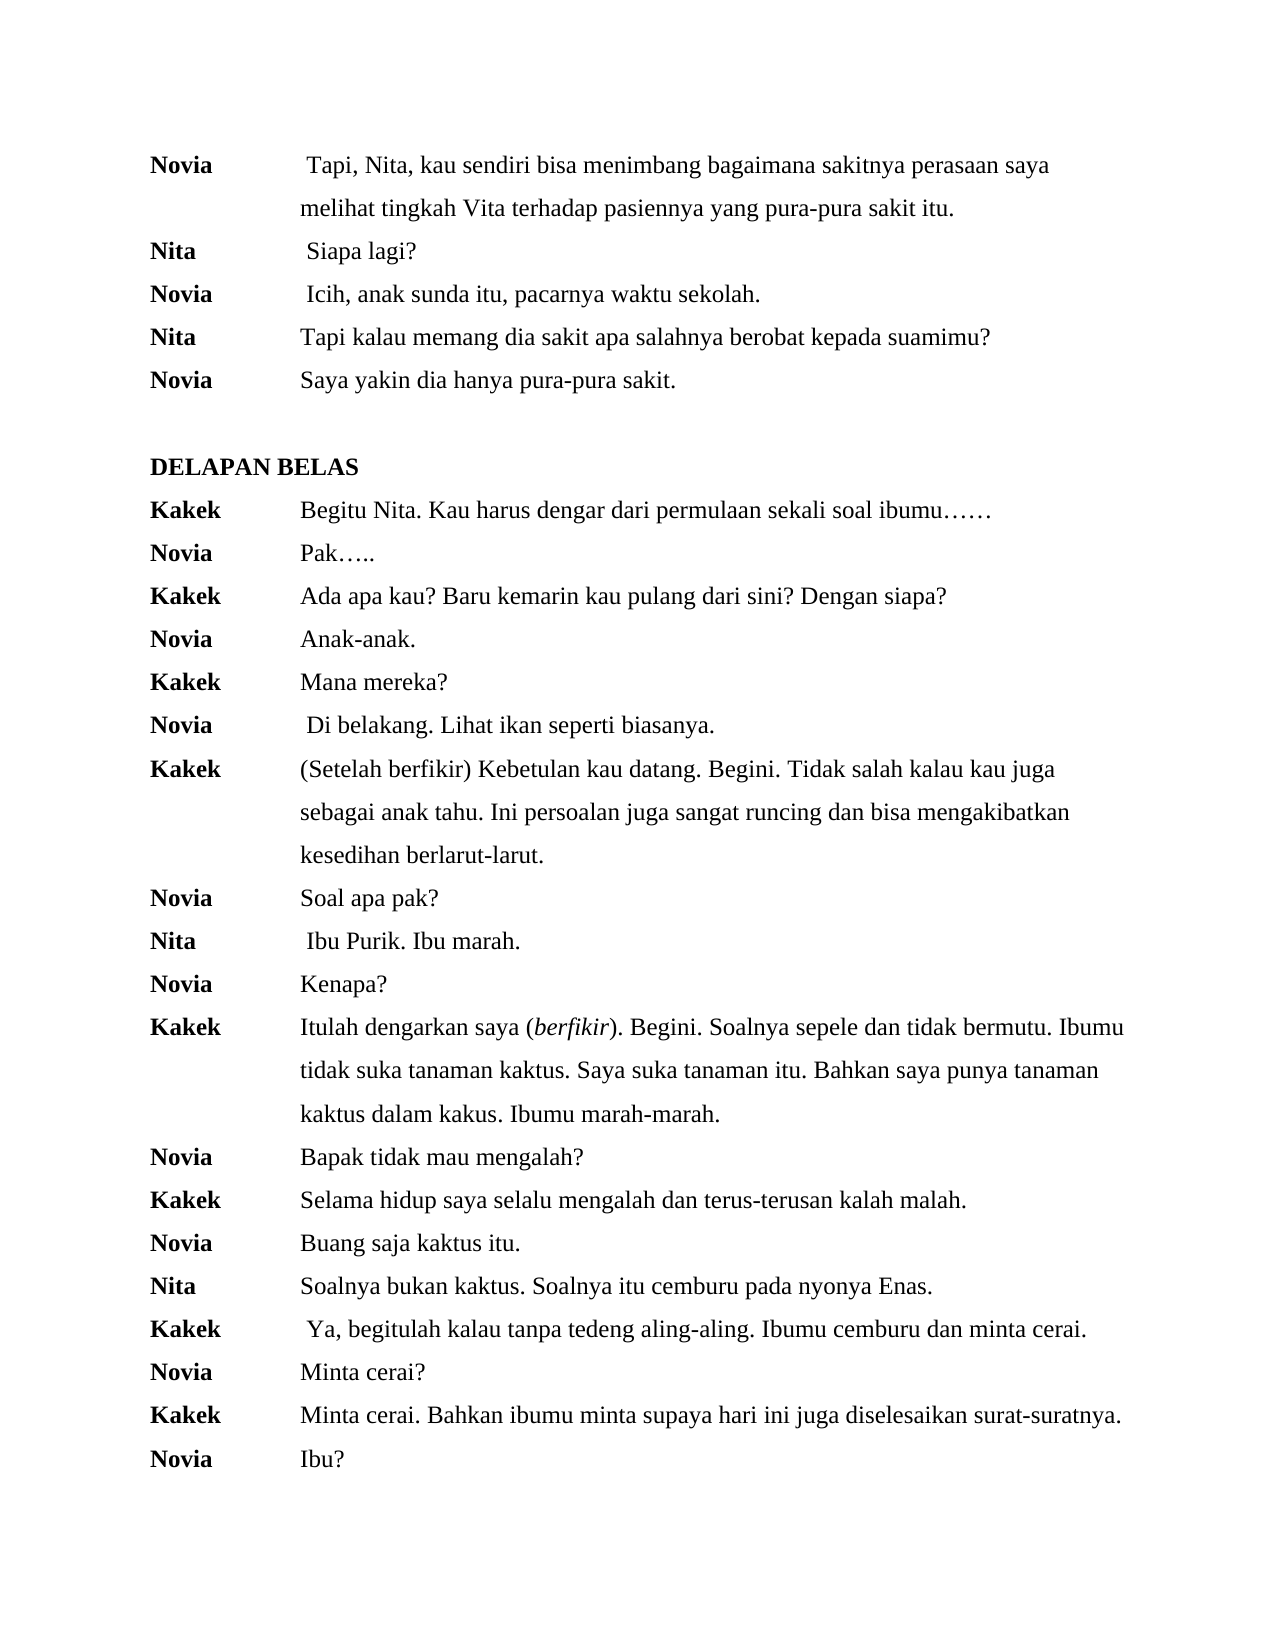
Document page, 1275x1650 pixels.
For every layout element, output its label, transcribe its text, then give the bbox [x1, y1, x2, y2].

text Novia Soal apa pak? Nita Ibu Purik. Ibu marah. Novia Kenapa? [150, 883, 1125, 998]
text Nita Siapa lagi? Novia Icih, anak sunda itu, pacarnya waktu sekolah. Nita Tapi kalau memang dia sakit apa salahnya berobat kepada suamimu? Novia Saya yakin dia hanya pura-pura sakit. DELAPAN BELAS Kakek Begitu Nita. Kau harus dengar dari permulaan sekali soal ibumu…… Novia Pak….. Kakek Ada apa kau? Baru kemarin kau pulang dari sini? Dengan siapa? Novia Anak-anak. Kakek Mana mereka? Novia Di belakang. Lihat ikan seperti biasanya. [150, 236, 1125, 739]
text Novia Tapi, Nita, kau sendiri bisa menimbang bagaimana sakitnya perasaan saya melihat tingkah Vita terhadap pasiennya yang pura-pura sakit itu. [150, 150, 1125, 222]
text Kakek Itulah dengarkan saya (berfikir). Begini. Soalnya sepele dan tidak bermutu. Ibumu tidak suka tanaman kaktus. Saya suka tanaman itu. Bahkan saya punya tanaman kaktus dalam kakus. Ibumu marah-marah. [150, 1012, 1125, 1127]
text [150, 1142, 1125, 1472]
text Kakek (Setelah berfikir) Kebetulan kau datang. Begini. Tidak salah kalau kau juga sebagai anak tahu. Ini persoalan juga sangat runcing dan bisa mengakibatkan kesedihan berlarut-larut. [150, 754, 1125, 869]
